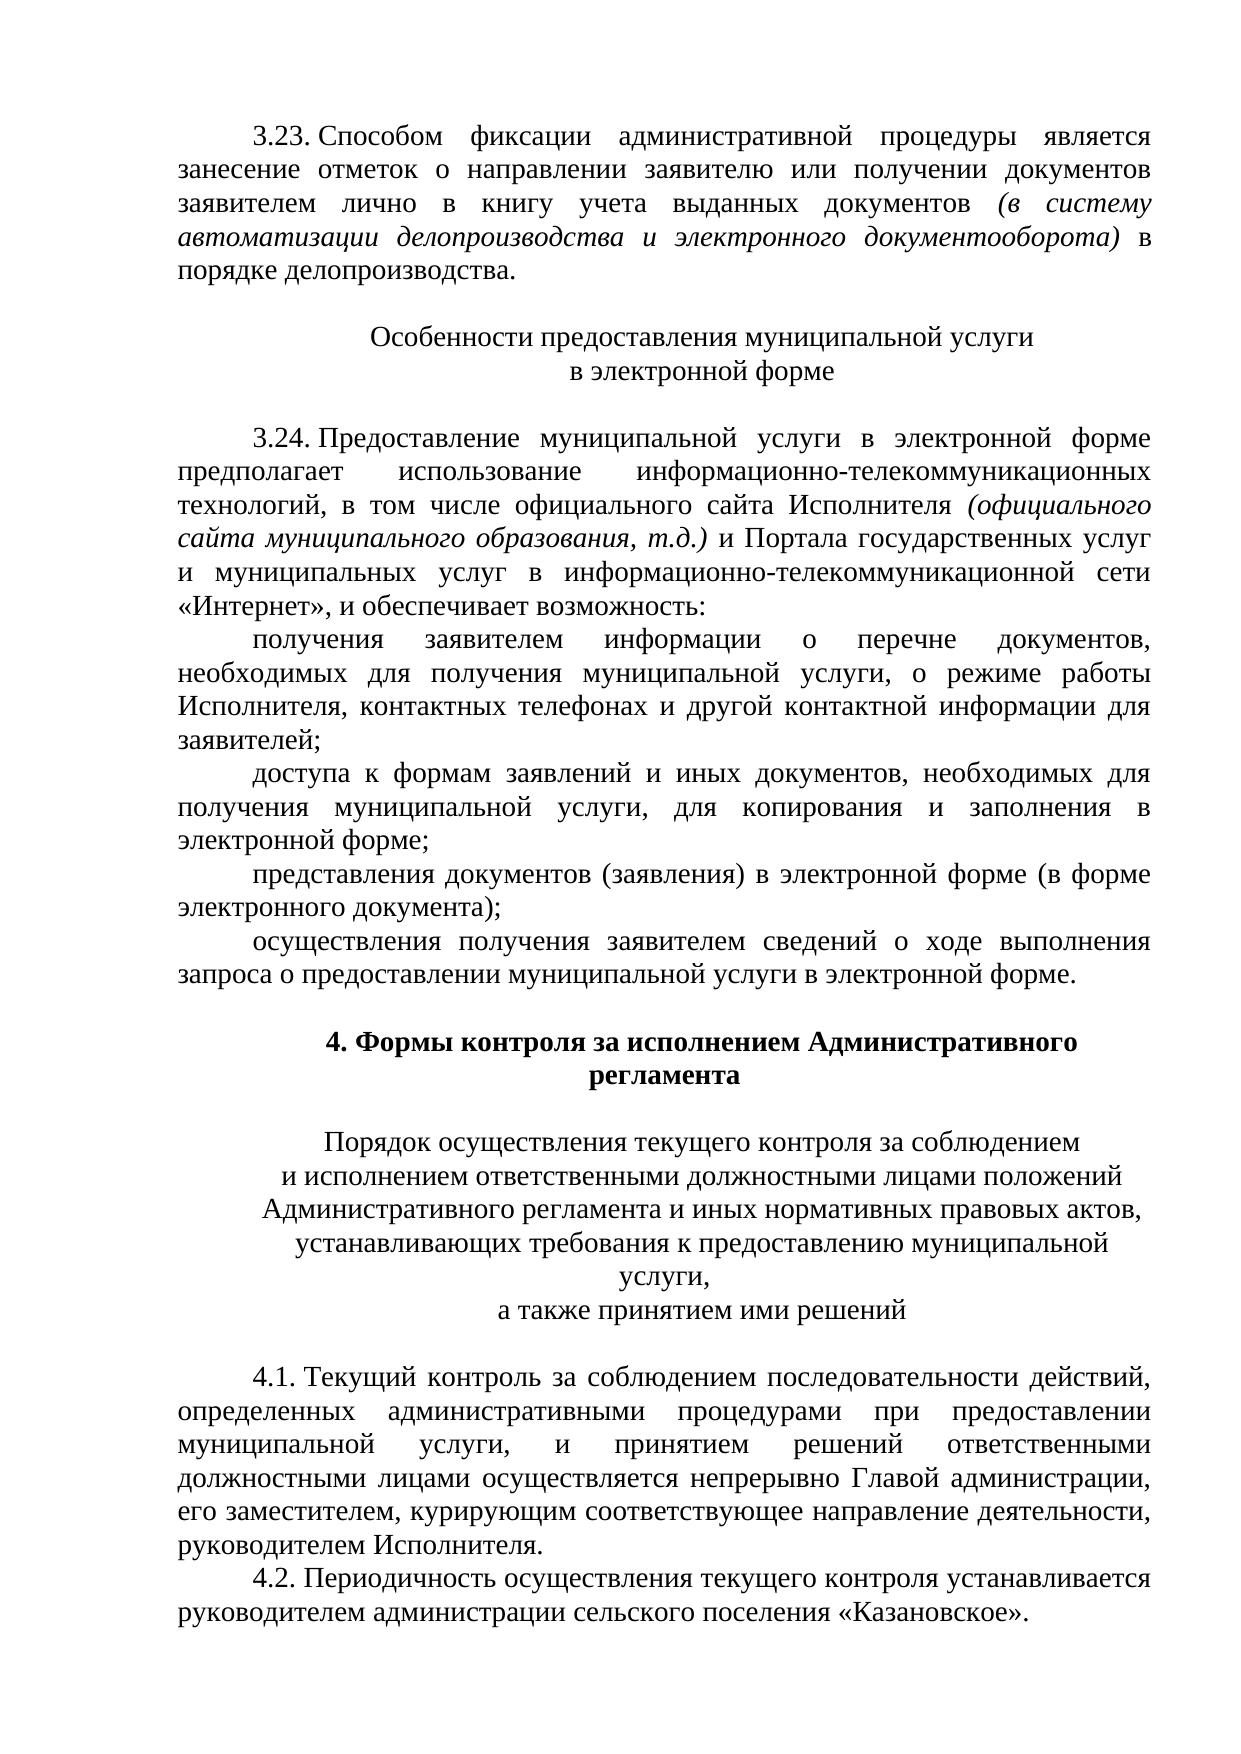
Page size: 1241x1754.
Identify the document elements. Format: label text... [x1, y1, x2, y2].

text доступа к формам заявлений и иных документов, необходимых для получения муниципальной услуги, для копирования и заполнения в электронной форме; [177, 755, 1152, 856]
text 4.2. Периодичность осуществления текущего контроля устанавливается руководителем администрации сельского поселения «Казановское». [177, 1560, 1152, 1627]
text Порядок осуществления текущего контроля за соблюдением [177, 1124, 1152, 1158]
text 3.23. Способом фиксации административной процедуры является занесение отметок о направлении заявителю или получении документов заявителем лично в книгу учета выданных документов (в систему автоматизации делопроизводства и электронного документооборота) в порядке делопроизводства. [177, 118, 1152, 286]
subtitle 4. Формы контроля за исполнением Административного регламента [177, 1024, 1152, 1091]
text 3.24. Предоставление муниципальной услуги в электронной форме предполагает использование информационно-телекоммуникационных технологий, в том числе официального сайта Исполнителя (официального сайта муниципального образования, т.д.) и Портала государственных услуг и муниципальных услуг в информационно-телекоммуникационной сети «Интернет», и обеспечивает возможность: [177, 420, 1152, 621]
text устанавливающих требования к предоставлению муниципальной услуги, [177, 1225, 1152, 1292]
text и исполнением ответственными должностными лицами положений [177, 1158, 1152, 1191]
text представления документов (заявления) в электронной форме (в форме электронного документа); [177, 856, 1152, 923]
text 4.1. Текущий контроль за соблюдением последовательности действий, определенных административными процедурами при предоставлении муниципальной услуги, и принятием решений ответственными должностными лицами осуществляется непрерывно Главой администрации, его заместителем, курирующим соответствующее направление деятельности, руководителем Исполнителя. [177, 1359, 1152, 1560]
text осуществления получения заявителем сведений о ходе выполнения запроса о предоставлении муниципальной услуги в электронной форме. [177, 923, 1152, 990]
text Особенности предоставления муниципальной услуги [177, 319, 1152, 353]
text в электронной форме [177, 353, 1152, 386]
text а также принятием ими решений [177, 1292, 1152, 1326]
text получения заявителем информации о перечне документов, необходимых для получения муниципальной услуги, о режиме работы Исполнителя, контактных телефонах и другой контактной информации для заявителей; [177, 621, 1152, 755]
text Административного регламента и иных нормативных правовых актов, [177, 1191, 1152, 1225]
